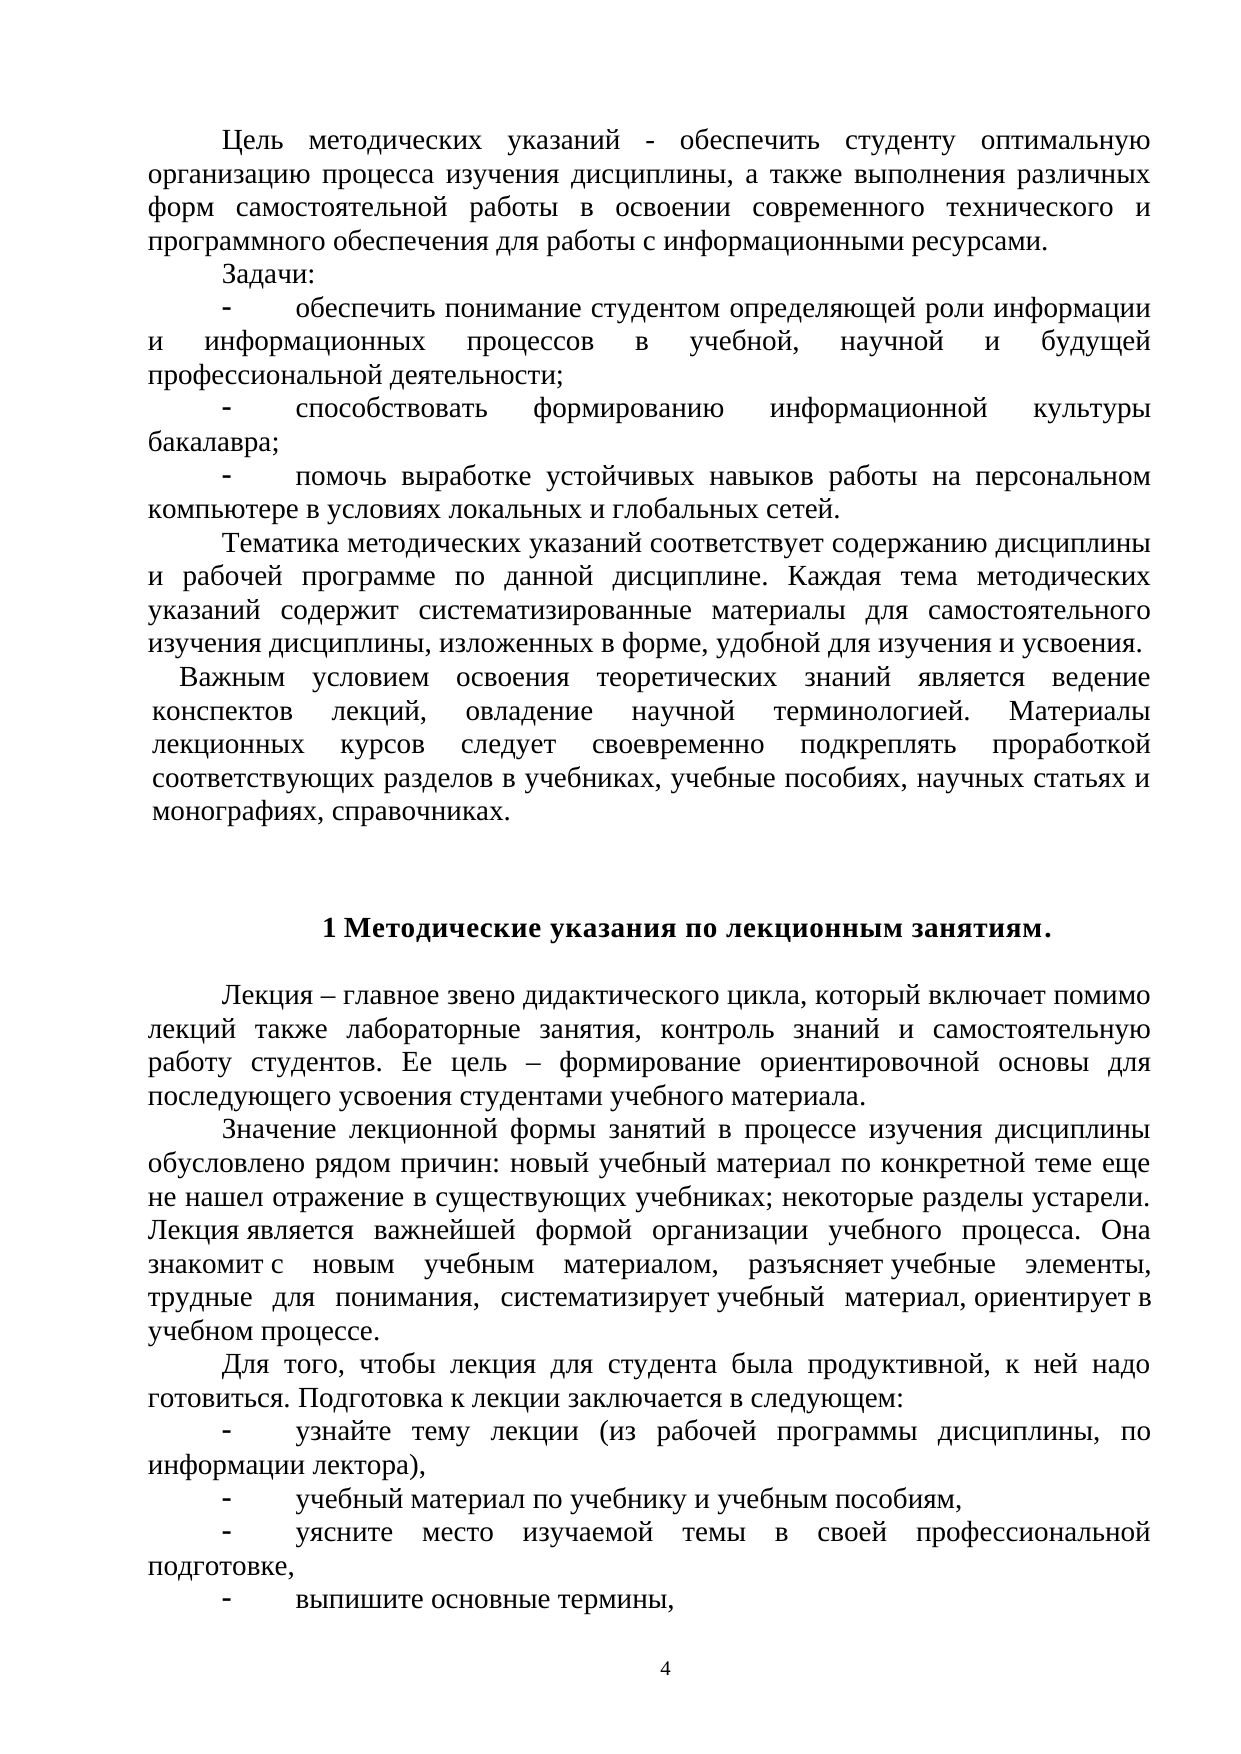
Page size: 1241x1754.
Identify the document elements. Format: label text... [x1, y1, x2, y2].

list помочь выработке устойчивых навыков работы на персональном компьютере в условиях локальных и глобальных сетей. [148, 458, 1152, 525]
text Значение лекционной формы занятий в процессе изучения дисциплины обусловлено рядом причин: новый учебный материал по конкретной теме еще не нашел отражение в существующих учебниках; некоторые разделы устарели. Лекция является важнейшей формой организации учебного процесса. Она знакомит с новым учебным материалом, разъясняет учебные элементы, трудные для понимания, систематизирует учебный материал, ориентирует в учебном процессе. [148, 1112, 1152, 1346]
text Тематика методических указаний соответствует содержанию дисциплины и рабочей программе по данной дисциплине. Каждая тема методических указаний содержит систематизированные материалы для самостоятельного изучения дисциплины, изложенных в форме, удобной для изучения и усвоения. [148, 525, 1152, 659]
text Лекция – главное звено дидактического цикла, который включает помимо лекций также лабораторные занятия, контроль знаний и самостоятельную работу студентов. Ее цель – формирование ориентировочной основы для последующего усвоения студентами учебного материала. [148, 977, 1152, 1112]
list способствовать формированию информационной культуры бакалавра; [148, 391, 1152, 458]
text Для того, чтобы лекция для студента была продуктивной, к ней надо готовиться. Подготовка к лекции заключается в следующем: [148, 1346, 1152, 1413]
list учебный материал по учебнику и учебным пособиям, [148, 1481, 1152, 1514]
list обеспечить понимание студентом определяющей роли информации и информационных процессов в учебной, научной и будущей профессиональной деятельности; [148, 290, 1152, 391]
list уясните место изучаемой темы в своей профессиональной подготовке, [148, 1514, 1152, 1582]
list выпишите основные термины, [148, 1582, 1152, 1615]
text Цель методических указаний - обеспечить студенту оптимальную организацию процесса изучения дисциплины, а также выполнения различных форм самостоятельной работы в освоении современного технического и программного обеспечения для работы с информационными ресурсами. [148, 122, 1152, 256]
list узнайте тему лекции (из рабочей программы дисциплины, по информации лектора), [148, 1413, 1152, 1481]
text Важным условием освоения теоретических знаний является ведение конспектов лекций, овладение научной терминологией. Материалы лекционных курсов следует своевременно подкреплять проработкой соответствующих разделов в учебниках, учебные пособиях, научных статьях и монографиях, справочниках. [152, 659, 1152, 827]
text Задачи: [148, 256, 1152, 290]
subtitle 1 Методические указания по лекционным занятиям. [148, 910, 1152, 944]
